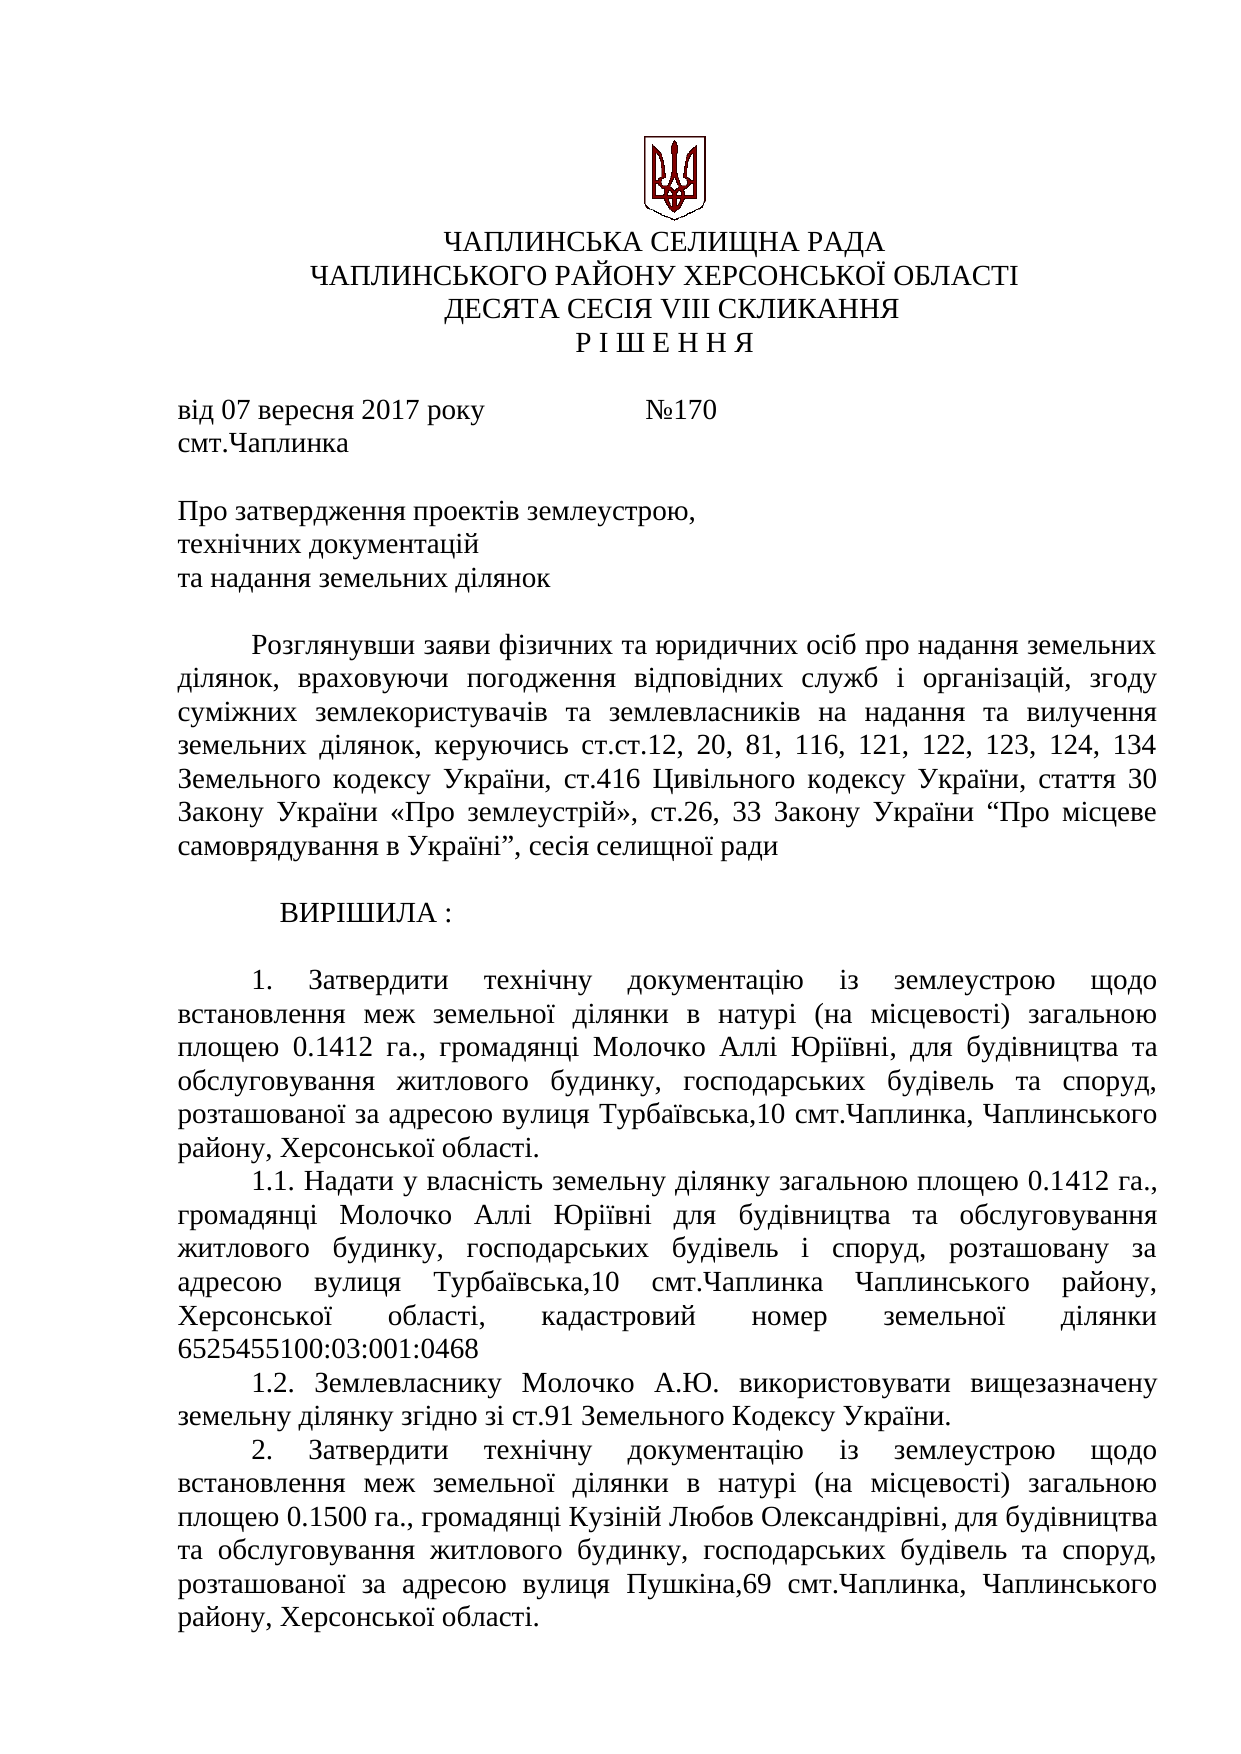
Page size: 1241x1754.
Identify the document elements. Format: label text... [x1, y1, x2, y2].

text 1.1. Надати у власність земельну ділянку загальною площею 0.1412 га., громадянці Молочко Аллі Юріївні для будівництва та обслуговування житлового будинку, господарських будівель і споруд, розташовану за адресою вулиця Турбаївська,10 смт.Чаплинка Чаплинського району, Херсонської області, кадастровий номер земельної ділянки 6525455100:03:001:0468 [177, 1163, 1158, 1365]
text та надання земельних ділянок [177, 560, 1158, 593]
text від 07 вересня 2017 року №170 [177, 392, 1240, 426]
text ВИРІШИЛА : [177, 895, 1158, 929]
picture [637, 130, 712, 225]
text технічних документацій [177, 526, 1158, 560]
text смт.Чаплинка [177, 426, 1240, 459]
text 1. Затвердити технічну документацію із землеустрою щодо встановлення меж земельної ділянки в натурі (на місцевості) загальною площею 0.1412 га., громадянці Молочко Аллі Юріївні, для будівництва та обслуговування житлового будинку, господарських будівель та споруд, розташованої за адресою вулиця Турбаївська,10 смт.Чаплинка, Чаплинського району, Херсонської області. [177, 962, 1158, 1163]
text Розглянувши заяви фізичних та юридичних осіб про надання земельних ділянок, враховуючи погодження відповідних служб і організацій, згоду суміжних землекористувачів та землевласників на надання та вилучення земельних ділянок, керуючись ст.ст.12, 20, 81, 116, 121, 122, 123, 124, 134 Земельного кодексу України, ст.416 Цивільного кодексу України, стаття 30 Закону України «Про землеустрій», ст.26, 33 Закону України “Про місцеве самоврядування в Україні”, сесія селищної ради [177, 627, 1158, 862]
text Р І Ш Е Н Н Я [177, 325, 1152, 358]
text ЧАПЛИНСЬКА СЕЛИЩНА РАДА [177, 118, 1152, 258]
text ДЕСЯТА СЕСІЯ VІІІ СКЛИКАННЯ [177, 291, 1152, 325]
text 1.2. Землевласнику Молочко А.Ю. використовувати вищезазначену земельну ділянку згідно зі ст.91 Земельного Кодексу України. [177, 1365, 1158, 1432]
text ЧАПЛИНСЬКОГО РАЙОНУ ХЕРСОНСЬКОЇ ОБЛАСТІ [177, 258, 1152, 291]
text Про затвердження проектів землеустрою, [177, 493, 1158, 526]
text 2. Затвердити технічну документацію із землеустрою щодо встановлення меж земельної ділянки в натурі (на місцевості) загальною площею 0.1500 га., громадянці Кузіній Любов Олександрівні, для будівництва та обслуговування житлового будинку, господарських будівель та споруд, розташованої за адресою вулиця Пушкіна,69 смт.Чаплинка, Чаплинського району, Херсонської області. [177, 1432, 1158, 1633]
